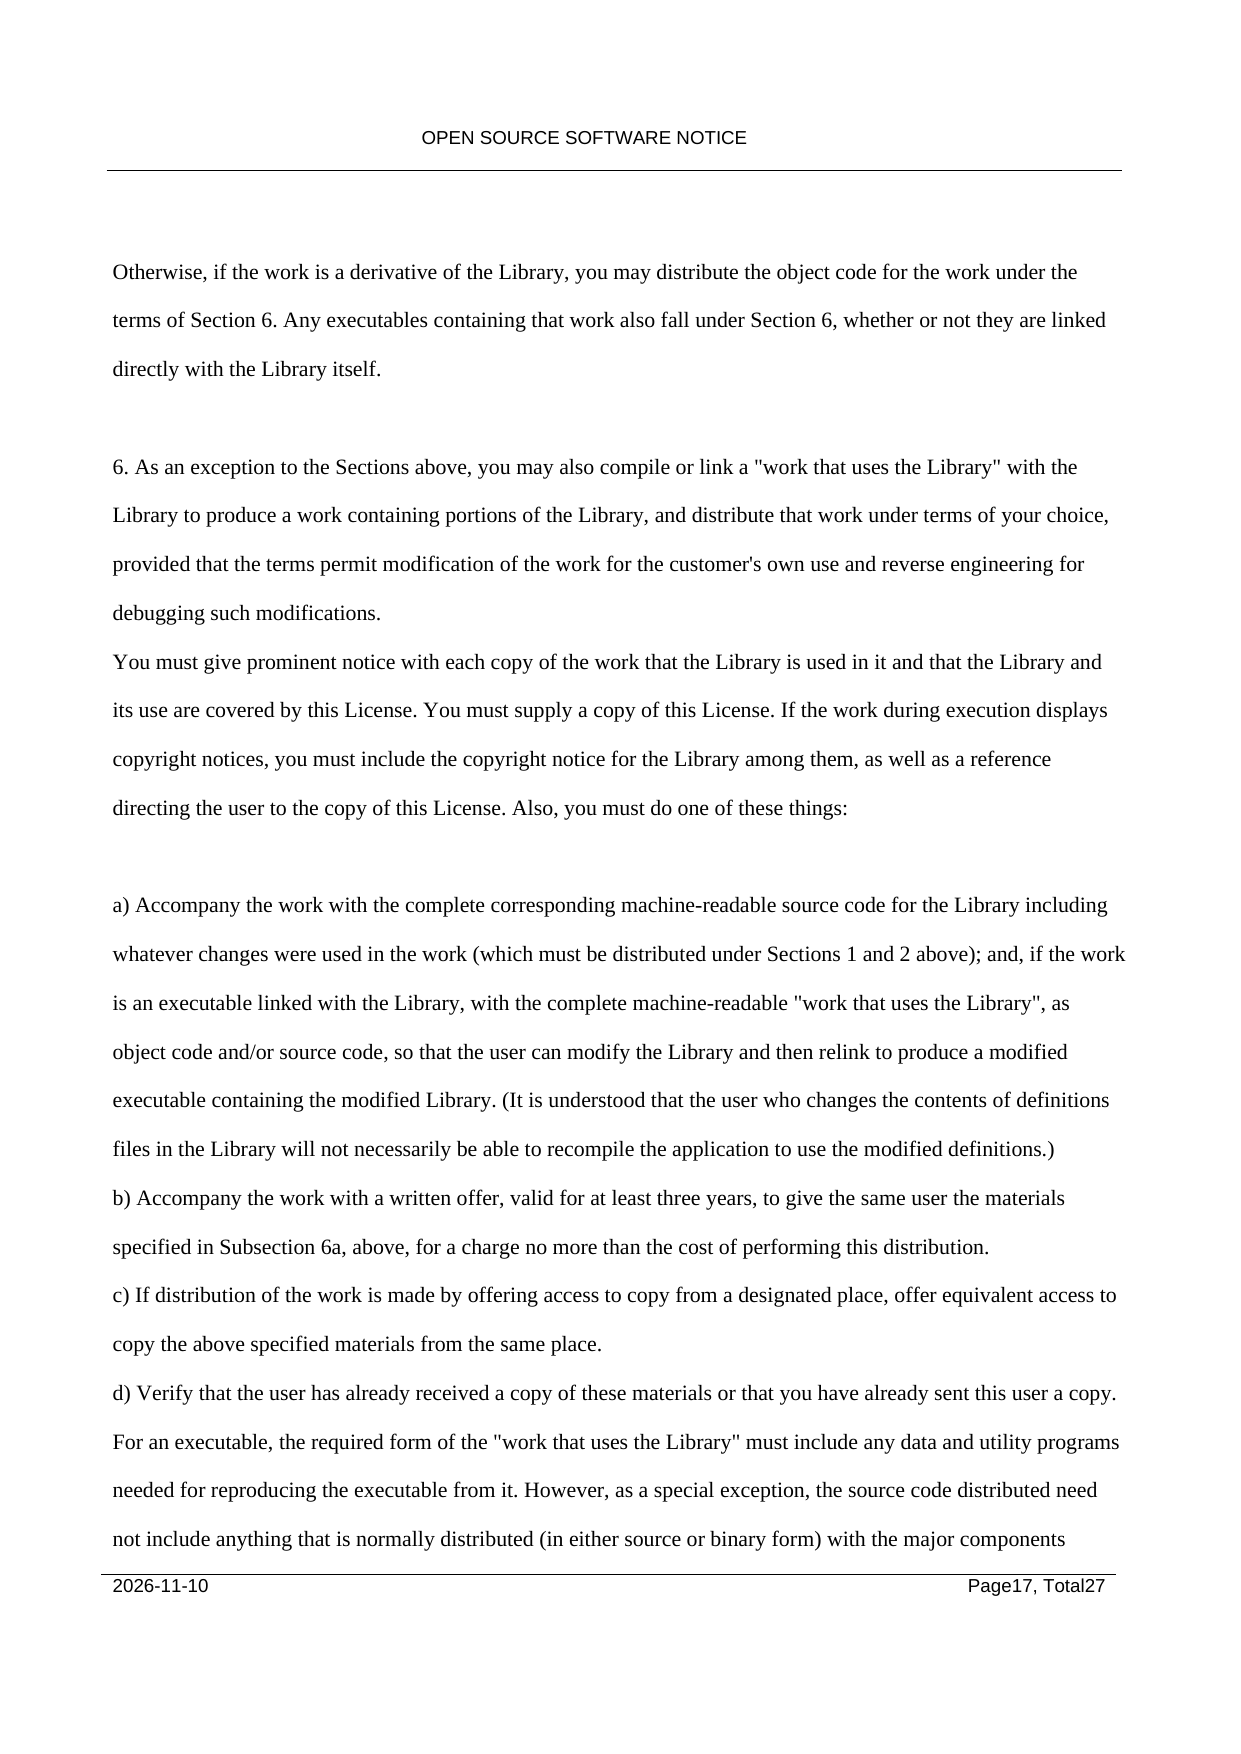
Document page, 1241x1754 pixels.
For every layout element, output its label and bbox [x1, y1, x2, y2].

text [112, 206, 1128, 1555]
